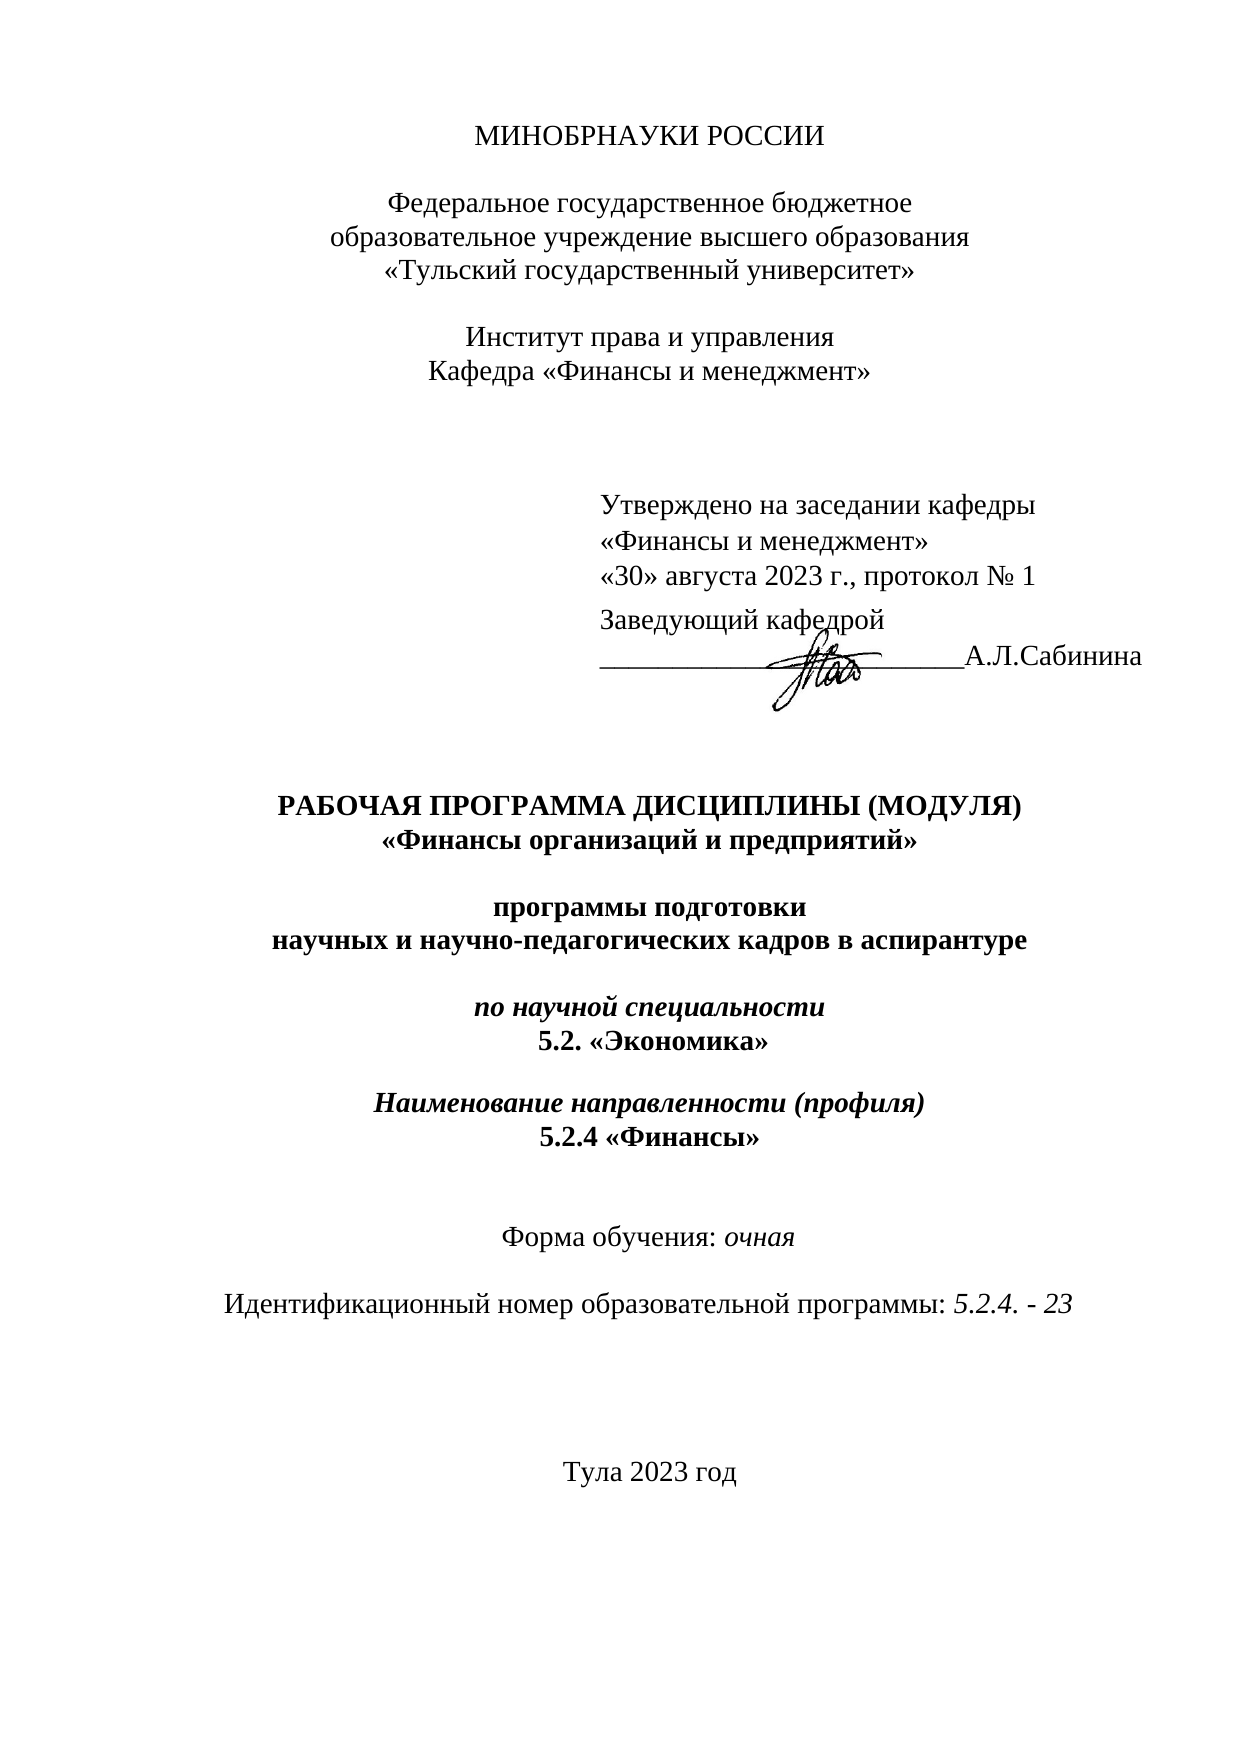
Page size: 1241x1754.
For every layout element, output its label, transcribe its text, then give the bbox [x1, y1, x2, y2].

text по научной специальности [148, 989, 1152, 1023]
text РАБОЧАЯ ПРОГРАММА ДИСЦИПЛИНЫ (МОДУЛЯ) [148, 788, 1152, 822]
text Тула 2023 год [148, 1454, 1152, 1488]
text МИНОБРНАУКИ РОССИИ [148, 118, 1152, 152]
text «Финансы организаций и предприятий» [148, 822, 1152, 855]
text 5.2.4 «Финансы» [148, 1119, 1152, 1152]
text Наименование направленности (профиля) [148, 1085, 1152, 1119]
table_header [594, 487, 1157, 755]
text Федеральное государственное бюджетное [148, 185, 1152, 219]
text «Тульский государственный университет» [148, 252, 1152, 286]
text Форма обучения: очная [148, 1219, 1152, 1253]
text 5.2. «Экономика» [148, 1023, 1152, 1057]
text Институт права и управления [148, 319, 1152, 353]
text Кафедра «Финансы и менеджмент» [148, 353, 1152, 386]
text научных и научно-педагогических кадров в аспирантуре [148, 922, 1152, 956]
text Идентификационный номер образовательной программы: 5.2.4. - 23 [148, 1287, 1152, 1320]
text образовательное учреждение высшего образования [148, 219, 1152, 252]
text программы подготовки [148, 889, 1152, 922]
